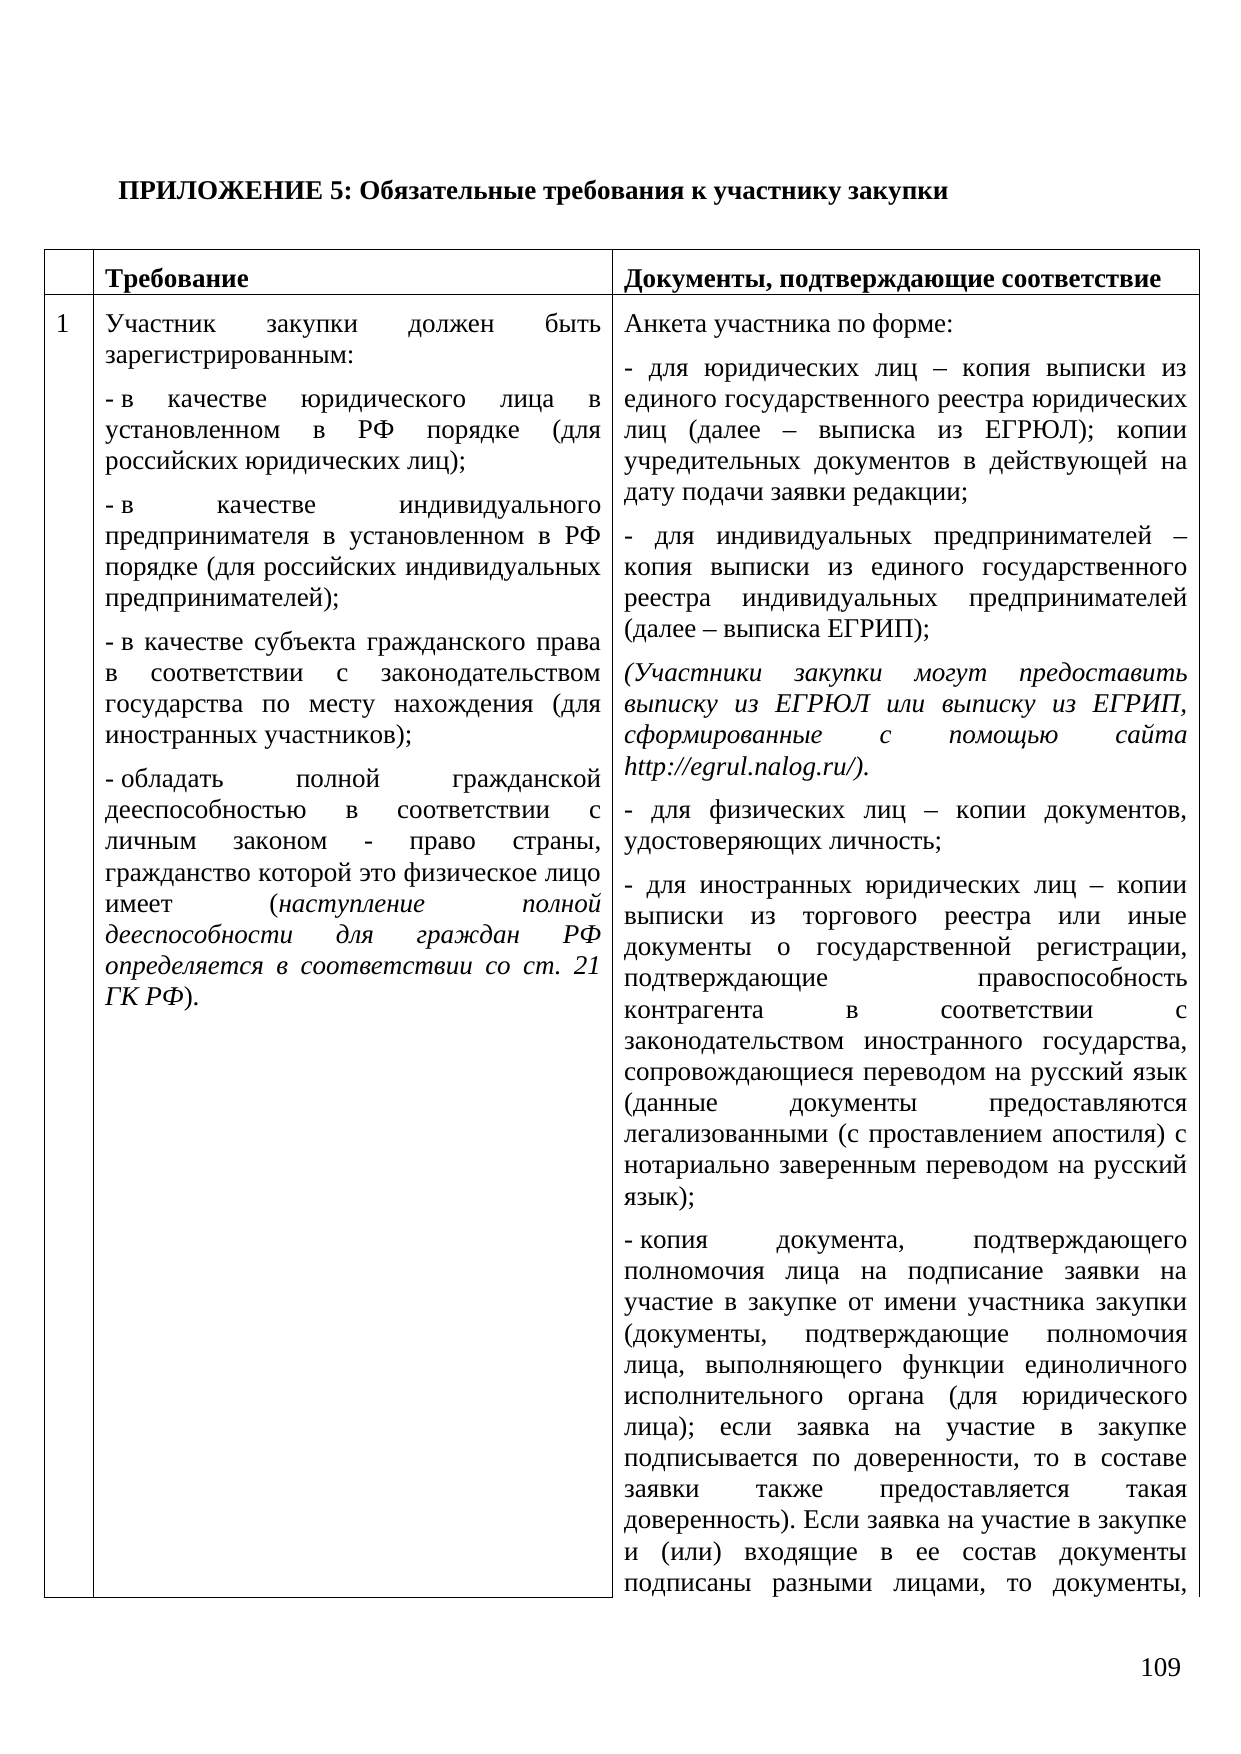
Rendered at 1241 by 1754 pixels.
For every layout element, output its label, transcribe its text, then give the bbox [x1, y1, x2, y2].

table_header [45, 250, 93, 294]
table_header Документы, подтверждающие соответствие [613, 250, 1199, 294]
table_cell 1 [45, 295, 93, 1597]
table_header Требование [94, 250, 612, 294]
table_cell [94, 295, 612, 1597]
subtitle ПРИЛОЖЕНИЕ 5: Обязательные требования к участнику закупки [118, 174, 1181, 205]
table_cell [613, 295, 1199, 1597]
